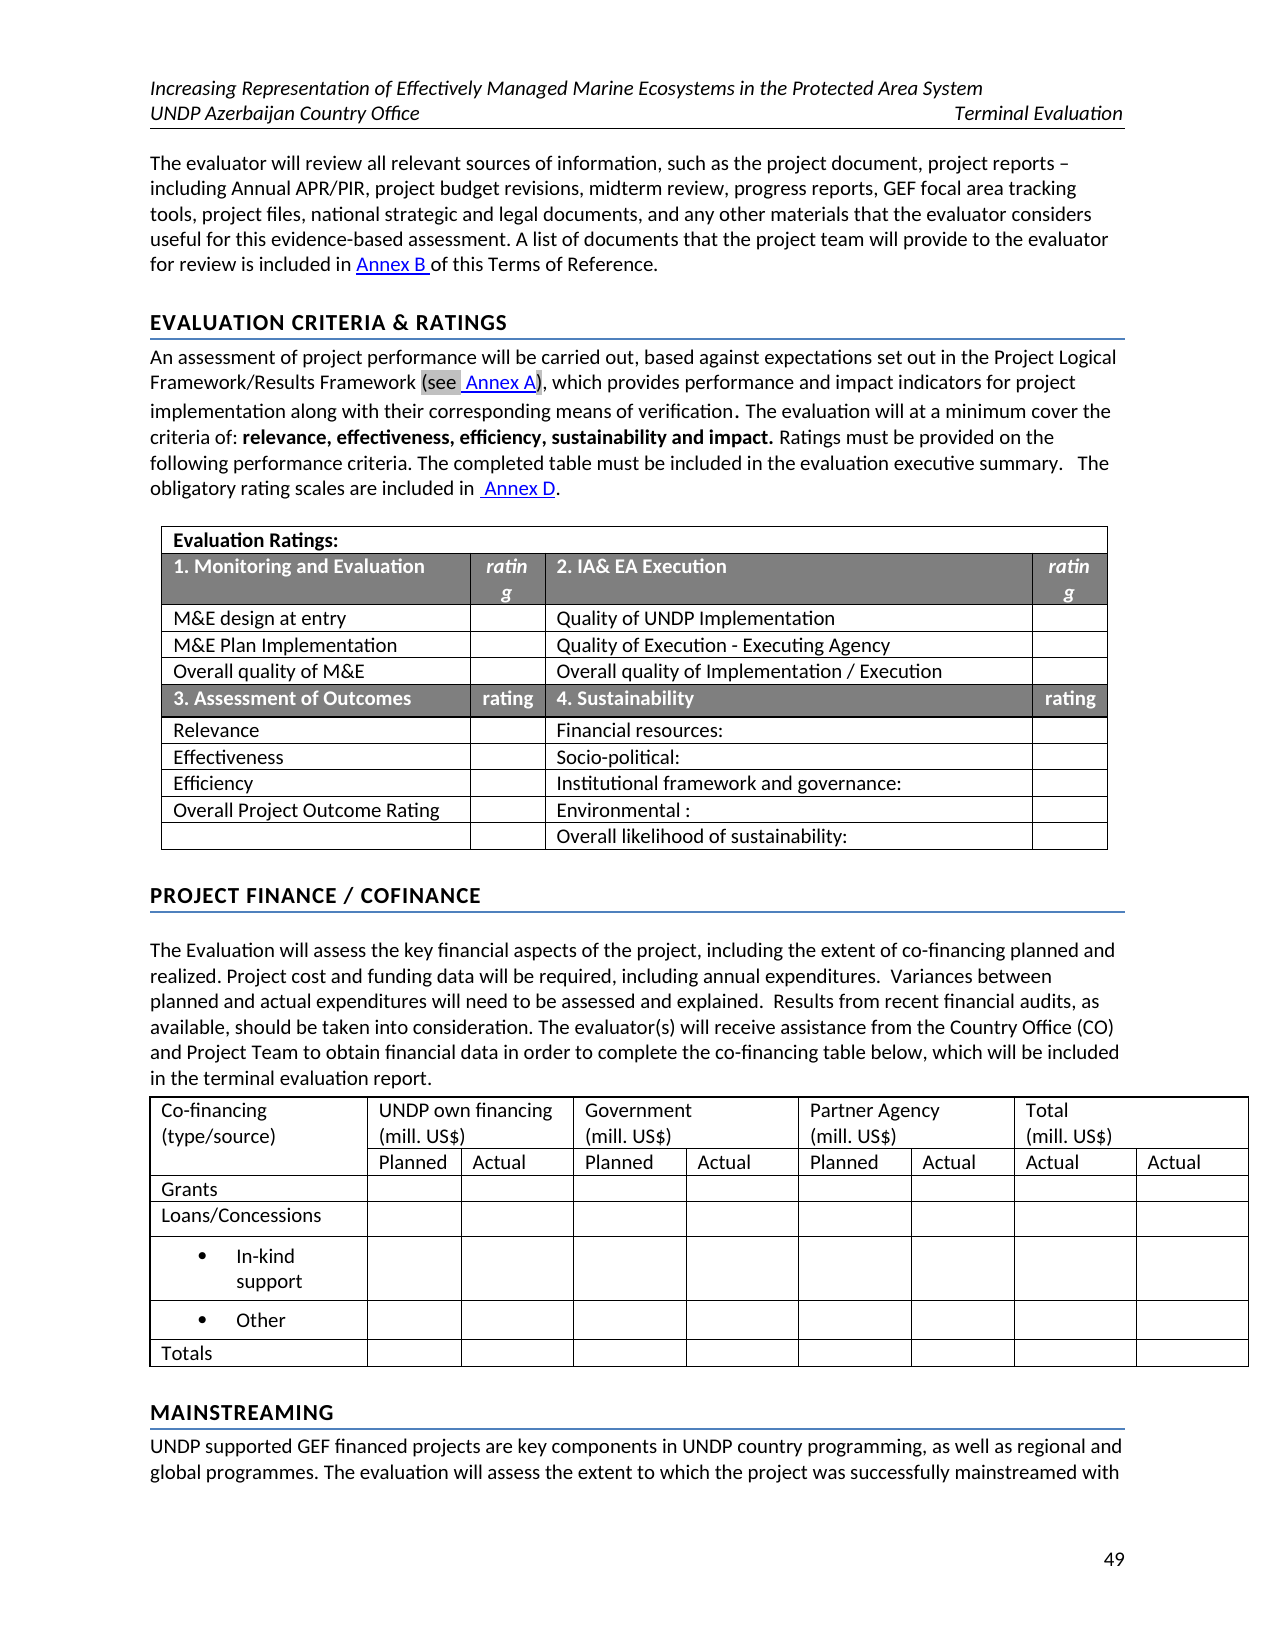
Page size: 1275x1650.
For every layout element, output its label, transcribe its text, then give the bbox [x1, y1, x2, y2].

table_cell [1137, 1340, 1248, 1366]
table_header Partner Agency (mill. US$) [799, 1098, 1014, 1148]
table_cell [368, 1237, 461, 1300]
table_cell Actual [1137, 1149, 1248, 1175]
table_cell [574, 1237, 686, 1300]
table_cell [462, 1176, 573, 1201]
table_cell Grants [151, 1176, 367, 1201]
table_cell In-kind support [151, 1237, 367, 1300]
table_cell [1137, 1202, 1248, 1236]
table_cell [1137, 1301, 1248, 1339]
table_cell Overall Project Outcome Rating [162, 797, 470, 822]
table_cell rating [1033, 554, 1107, 604]
table_cell Environmental : [546, 797, 1032, 822]
table_header Evaluation Ratings: [162, 527, 1107, 552]
table_cell [1033, 823, 1107, 849]
table_header Co-financing (type/source) [151, 1098, 367, 1175]
subtitle Mainstreaming [150, 1398, 1125, 1428]
table_cell [574, 1176, 686, 1201]
table_cell Socio-political: [546, 744, 1032, 769]
table_cell [687, 1237, 798, 1300]
table_cell M&E Plan Implementation [162, 632, 470, 657]
table_cell [471, 658, 545, 684]
table_cell rating [1033, 685, 1107, 716]
table_cell [912, 1237, 1014, 1300]
table_cell Loans/Concessions [151, 1202, 367, 1236]
table_cell Effectiveness [162, 744, 470, 769]
table_cell [1033, 770, 1107, 796]
table_cell [574, 1340, 686, 1366]
table_cell [687, 1202, 798, 1236]
subtitle Evaluation Criteria & Ratings [150, 308, 1125, 338]
table_cell [471, 605, 545, 631]
table_cell Efficiency [162, 770, 470, 796]
table_cell [462, 1237, 573, 1300]
table_cell Totals [151, 1340, 367, 1366]
table_cell Actual [912, 1149, 1014, 1175]
text The Evaluation will assess the key financial aspects of the project, including the extent of co-financing planned and realized. Project cost and funding data will be required, including annual expenditures. Variances between planned and actual expenditures will need to be assessed and explained. Results from recent financial audits, as available, should be taken into consideration. The evaluator(s) will receive assistance from the Country Office (CO) and Project Team to obtain financial data in order to complete the co-financing table below, which will be included in the terminal evaluation report. [150, 938, 1125, 1090]
table_cell [1033, 744, 1107, 769]
table_cell Quality of UNDP Implementation [546, 605, 1032, 631]
table_cell [1033, 605, 1107, 631]
table_cell Quality of Execution - Executing Agency [546, 632, 1032, 657]
text An assessment of project performance will be carried out, based against expectations set out in the Project Logical Framework/Results Framework (see Annex A), which provides performance and impact indicators for project implementation along with their corresponding means of verification. The evaluation will at a minimum cover the criteria of: relevance, effectiveness, efficiency, sustainability and impact. Ratings must be provided on the following performance criteria. The completed table must be included in the evaluation executive summary. The obligatory rating scales are included in Annex D. [150, 344, 1125, 501]
table_header UNDP own financing (mill. US$) [368, 1098, 573, 1148]
table_cell [799, 1301, 911, 1339]
table_cell [1015, 1202, 1136, 1236]
table_cell Overall quality of M&E [162, 658, 470, 684]
text The evaluator will review all relevant sources of information, such as the project document, project reports – including Annual APR/PIR, project budget revisions, midterm review, progress reports, GEF focal area tracking tools, project files, national strategic and legal documents, and any other materials that the evaluator considers useful for this evidence-based assessment. A list of documents that the project team will provide to the evaluator for review is included in Annex B of this Terms of Reference. [150, 150, 1125, 277]
table_cell [799, 1202, 911, 1236]
table_cell [1137, 1237, 1248, 1300]
table_cell [799, 1176, 911, 1201]
table_cell [1015, 1301, 1136, 1339]
table_cell [687, 1301, 798, 1339]
table_cell Institutional framework and governance: [546, 770, 1032, 796]
table_cell [462, 1202, 573, 1236]
table_cell [912, 1202, 1014, 1236]
table_cell [471, 632, 545, 657]
table_cell [471, 744, 545, 769]
table_cell [1015, 1340, 1136, 1366]
table_header Total (mill. US$) [1015, 1098, 1248, 1148]
table_cell [368, 1301, 461, 1339]
table_cell [912, 1340, 1014, 1366]
table_cell Planned [799, 1149, 911, 1175]
table_header Government (mill. US$) [574, 1098, 798, 1148]
table_cell [1015, 1237, 1136, 1300]
table_cell 1. Monitoring and Evaluation [162, 554, 470, 604]
table_cell Planned [368, 1149, 461, 1175]
table_cell [368, 1340, 461, 1366]
table_cell rating [471, 685, 545, 716]
table_cell 2. IA& EA Execution [546, 554, 1032, 604]
table_cell [1015, 1176, 1136, 1201]
table_cell rating [471, 554, 545, 604]
table_cell [162, 823, 470, 849]
table_cell Actual [462, 1149, 573, 1175]
table_cell 3. Assessment of Outcomes [162, 685, 470, 716]
table_cell [799, 1237, 911, 1300]
table_cell [471, 823, 545, 849]
table_cell [1033, 658, 1107, 684]
table_cell Planned [574, 1149, 686, 1175]
table_cell Other [151, 1301, 367, 1339]
table_cell Relevance [162, 718, 470, 743]
table_cell [471, 770, 545, 796]
table_cell [471, 718, 545, 743]
table_cell Overall quality of Implementation / Execution [546, 658, 1032, 684]
table_cell 4. Sustainability [546, 685, 1032, 716]
table_cell [368, 1176, 461, 1201]
table_cell [471, 797, 545, 822]
table_cell [799, 1340, 911, 1366]
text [150, 1434, 1125, 1484]
table_cell Actual [1015, 1149, 1136, 1175]
table_cell [912, 1176, 1014, 1201]
table_cell Overall likelihood of sustainability: [546, 823, 1032, 849]
table_cell [687, 1340, 798, 1366]
table_cell [687, 1176, 798, 1201]
table_cell [462, 1340, 573, 1366]
subtitle Project finance / cofinance [150, 881, 1125, 911]
table_cell [574, 1202, 686, 1236]
table_cell M&E design at entry [162, 605, 470, 631]
table_cell [1033, 718, 1107, 743]
table_cell [1033, 632, 1107, 657]
table_cell [1033, 797, 1107, 822]
table_cell [574, 1301, 686, 1339]
table_cell [462, 1301, 573, 1339]
table_cell [368, 1202, 461, 1236]
table_cell Financial resources: [546, 718, 1032, 743]
table_cell [1137, 1176, 1248, 1201]
table_cell [912, 1301, 1014, 1339]
table_cell Actual [687, 1149, 798, 1175]
